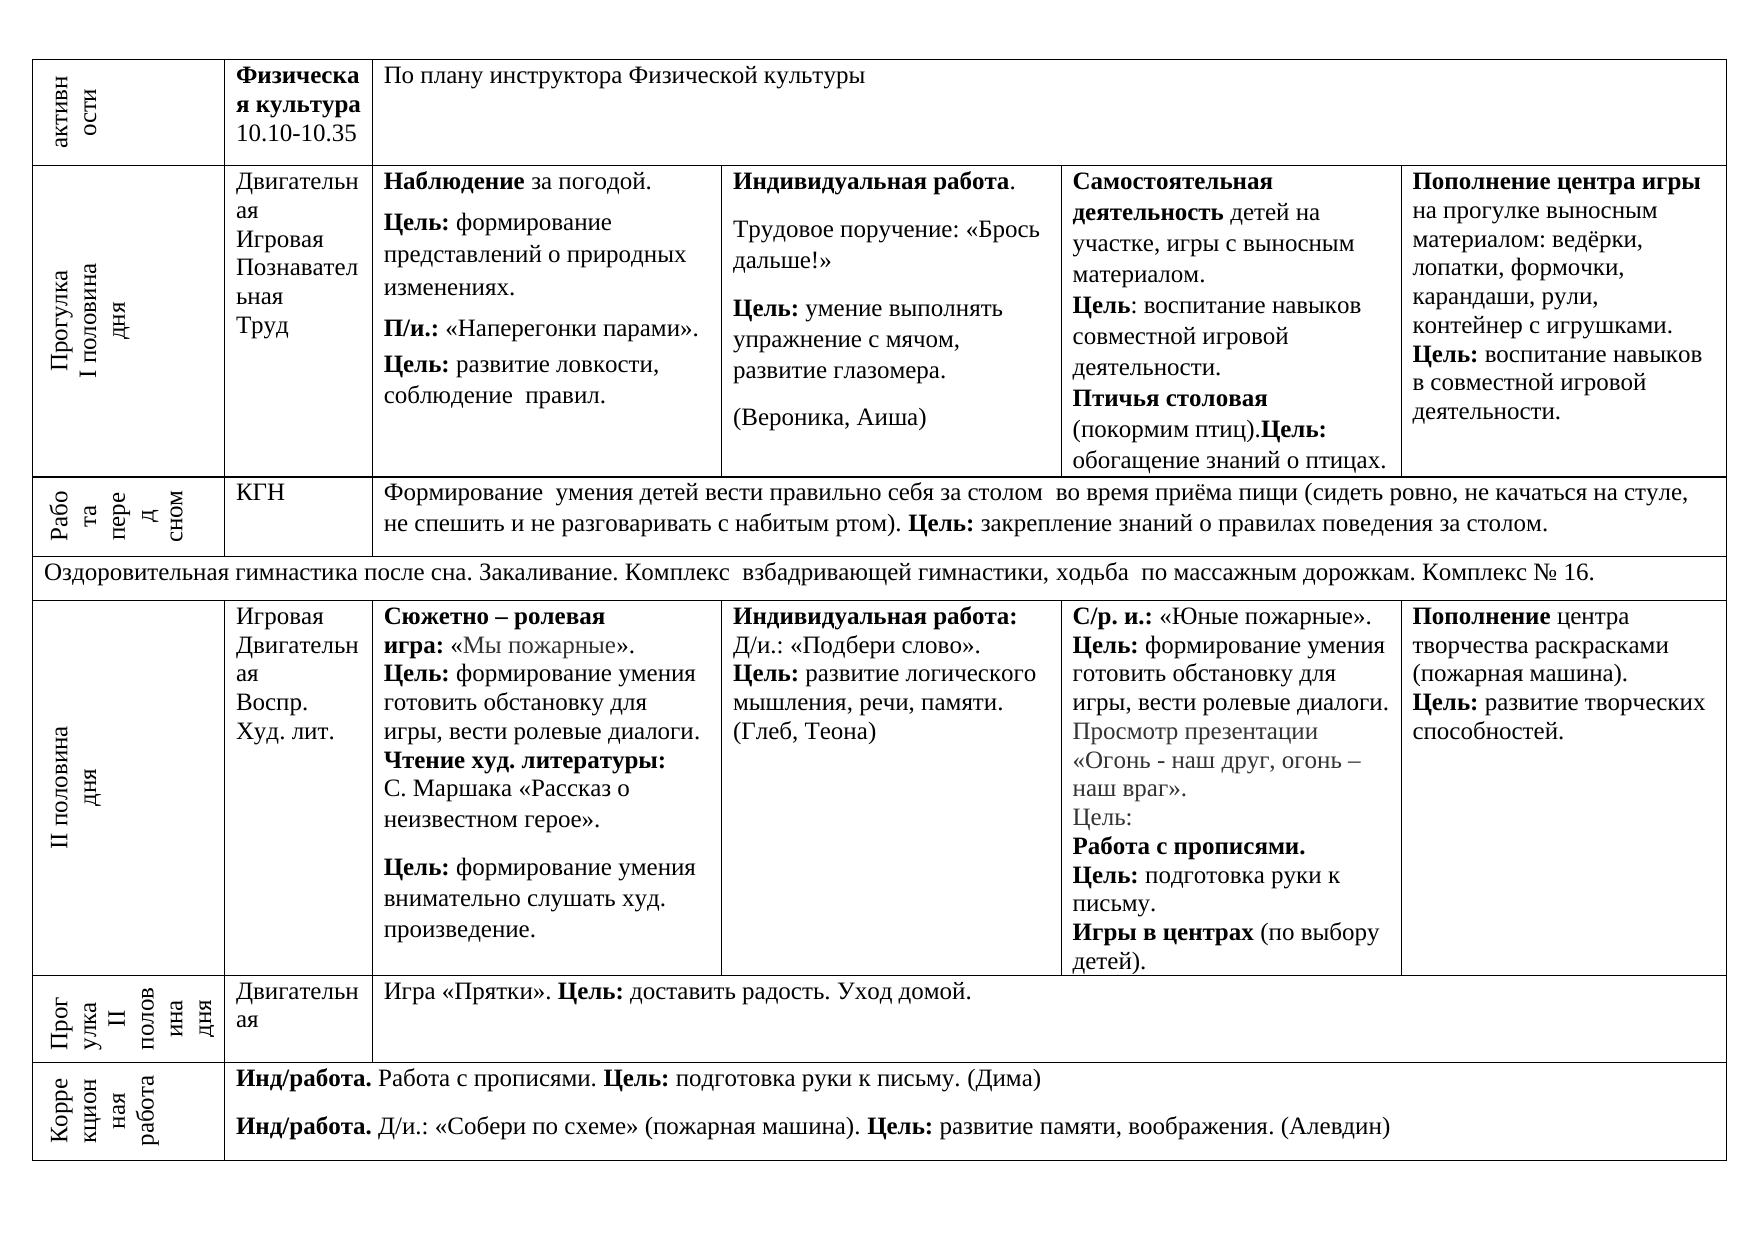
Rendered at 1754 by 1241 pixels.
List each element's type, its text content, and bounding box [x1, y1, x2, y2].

table_cell Пополнение центра игры на прогулке выносным материалом: ведёрки, лопатки, формочки, карандаши, рули, контейнер с игрушками. Цель: воспитание навыков в совместной игровой деятельности. [1402, 166, 1726, 476]
table_cell Физическая культура 10.10-10.35 [225, 60, 372, 165]
table_cell Оздоровительная гимнастика после сна. Закаливание. Комплекс взбадривающей гимнастики, ходьба по массажным дорожкам. Комплекс № 16. [33, 557, 1726, 600]
table_cell КГН [225, 478, 372, 556]
table_cell Наблюдение за погодой. Цель: формирование представлений о природных изменениях. П/и.: «Наперегонки парами». Цель: развитие ловкости, соблюдение правил. [373, 166, 721, 476]
table_cell Инд/работа. Работа с прописями. Цель: подготовка руки к письму. (Дима) Инд/работа. Д/и.: «Собери по схеме» (пожарная машина). Цель: развитие памяти, воображения. (Алевдин) [225, 1063, 1726, 1159]
table_cell Индивидуальная работа: Д/и.: «Подбери слово». Цель: развитие логического мышления, речи, памяти. (Глеб, Теона) [722, 601, 1061, 975]
table_cell Прогулка II половина дня НОД [33, 976, 224, 1062]
table_cell Индивидуальная работа. Трудовое поручение: «Брось дальше!» Цель: умение выполнять упражнение с мячом, развитие глазомера. (Вероника, Аиша) [722, 166, 1061, 476]
table_cell Работа перед сном [33, 478, 224, 556]
table_cell Прогулка I половина дня [33, 166, 224, 476]
table_cell Двигательная Игровая Познавательная Труд [225, 166, 372, 476]
table_cell Сюжетно – ролевая игра: «Мы пожарные». Цель: формирование умения готовить обстановку для игры, вести ролевые диалоги. Чтение худ. литературы: С. Маршака «Рассказ о неизвестном герое». Цель: формирование умения внимательно слушать худ. произведение. [373, 601, 721, 975]
table_cell По плану инструктора Физической культуры [373, 60, 1726, 165]
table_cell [33, 60, 224, 165]
table_cell II половина дня [33, 601, 224, 975]
table_cell Коррекционная работа [33, 1063, 224, 1159]
table_cell Игровая Двигательная Воспр. Худ. лит. [225, 601, 372, 975]
table_cell Самостоятельная деятельность детей на участке, игры с выносным материалом. Цель: воспитание навыков совместной игровой деятельности. Птичья столовая (покормим птиц).Цель: обогащение знаний о птицах. [1062, 166, 1401, 476]
table_cell Двигательная [225, 976, 372, 1062]
table_cell Игра «Прятки». Цель: доставить радость. Уход домой. [373, 976, 1726, 1062]
table_cell Пополнение центра творчества раскрасками (пожарная машина). Цель: развитие творческих способностей. [1402, 601, 1726, 975]
table_cell Формирование умения детей вести правильно себя за столом во время приёма пищи (сидеть ровно, не качаться на стуле, не спешить и не разговаривать с набитым ртом). Цель: закрепление знаний о правилах поведения за столом. [373, 478, 1726, 556]
table_cell С/р. и.: «Юные пожарные». Цель: формирование умения готовить обстановку для игры, вести ролевые диалоги. Просмотр презентации «Огонь - наш друг, огонь – наш враг». Цель: Работа с прописями. Цель: подготовка руки к письму. Игры в центрах (по выбору детей). [1062, 601, 1401, 975]
